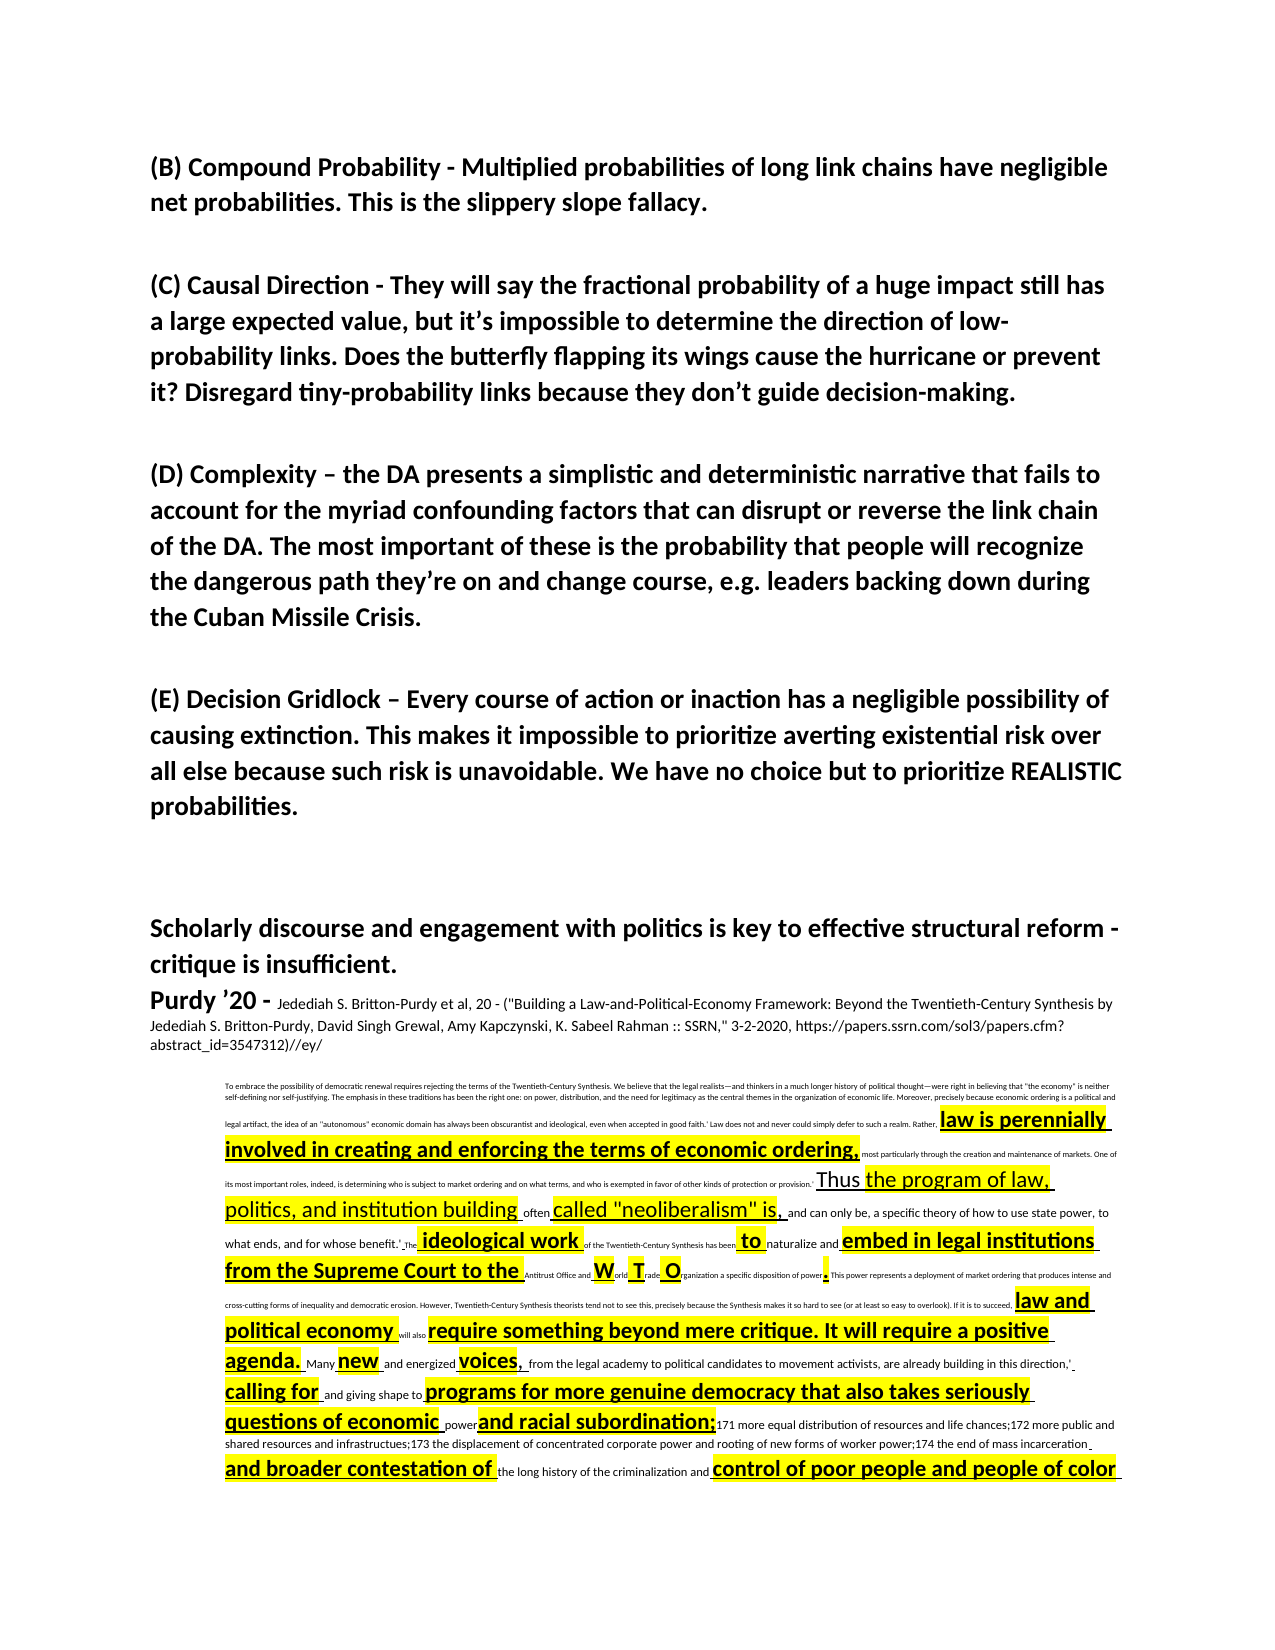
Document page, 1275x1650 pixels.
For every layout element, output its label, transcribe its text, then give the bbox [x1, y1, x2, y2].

text Purdy ’20 - Jedediah S. Britton-Purdy et al, 20 - ("Building a Law-and-Political-Economy Framework: Beyond the Twentieth-Century Synthesis by Jedediah S. Britton-Purdy, David Singh Grewal, Amy Kapczynski, K. Sabeel Rahman :: SSRN," 3-2-2020, https://papers.ssrn.com/sol3/papers.cfm?abstract_id=3547312)//ey/ [150, 983, 1125, 1054]
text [225, 1082, 1125, 1482]
text (B) Compound Probability - Multiplied probabilities of long link chains have negligible net probabilities. This is the slippery slope fallacy. [150, 150, 1125, 219]
text (C) Causal Direction - They will say the fractional probability of a huge impact still has a large expected value, but it’s impossible to determine the direction of low-probability links. Does the butterfly flapping its wings cause the hurricane or prevent it? Disregard tiny-probability links because they don’t guide decision-making. [150, 268, 1125, 408]
subtitle Scholarly discourse and engagement with politics is key to effective structural reform - critique is insufficient. [150, 912, 1125, 980]
text (E) Decision Gridlock – Every course of action or inaction has a negligible possibility of causing extinction. This makes it impossible to prioritize averting existential risk over all else because such risk is unavoidable. We have no choice but to prioritize REALISTIC probabilities. [150, 682, 1125, 822]
text (D) Complexity – the DA presents a simplistic and deterministic narrative that fails to account for the myriad confounding factors that can disrupt or reverse the link chain of the DA. The most important of these is the probability that people will recognize the dangerous path they’re on and change course, e.g. leaders backing down during the Cuban Missile Crisis. [150, 457, 1125, 633]
